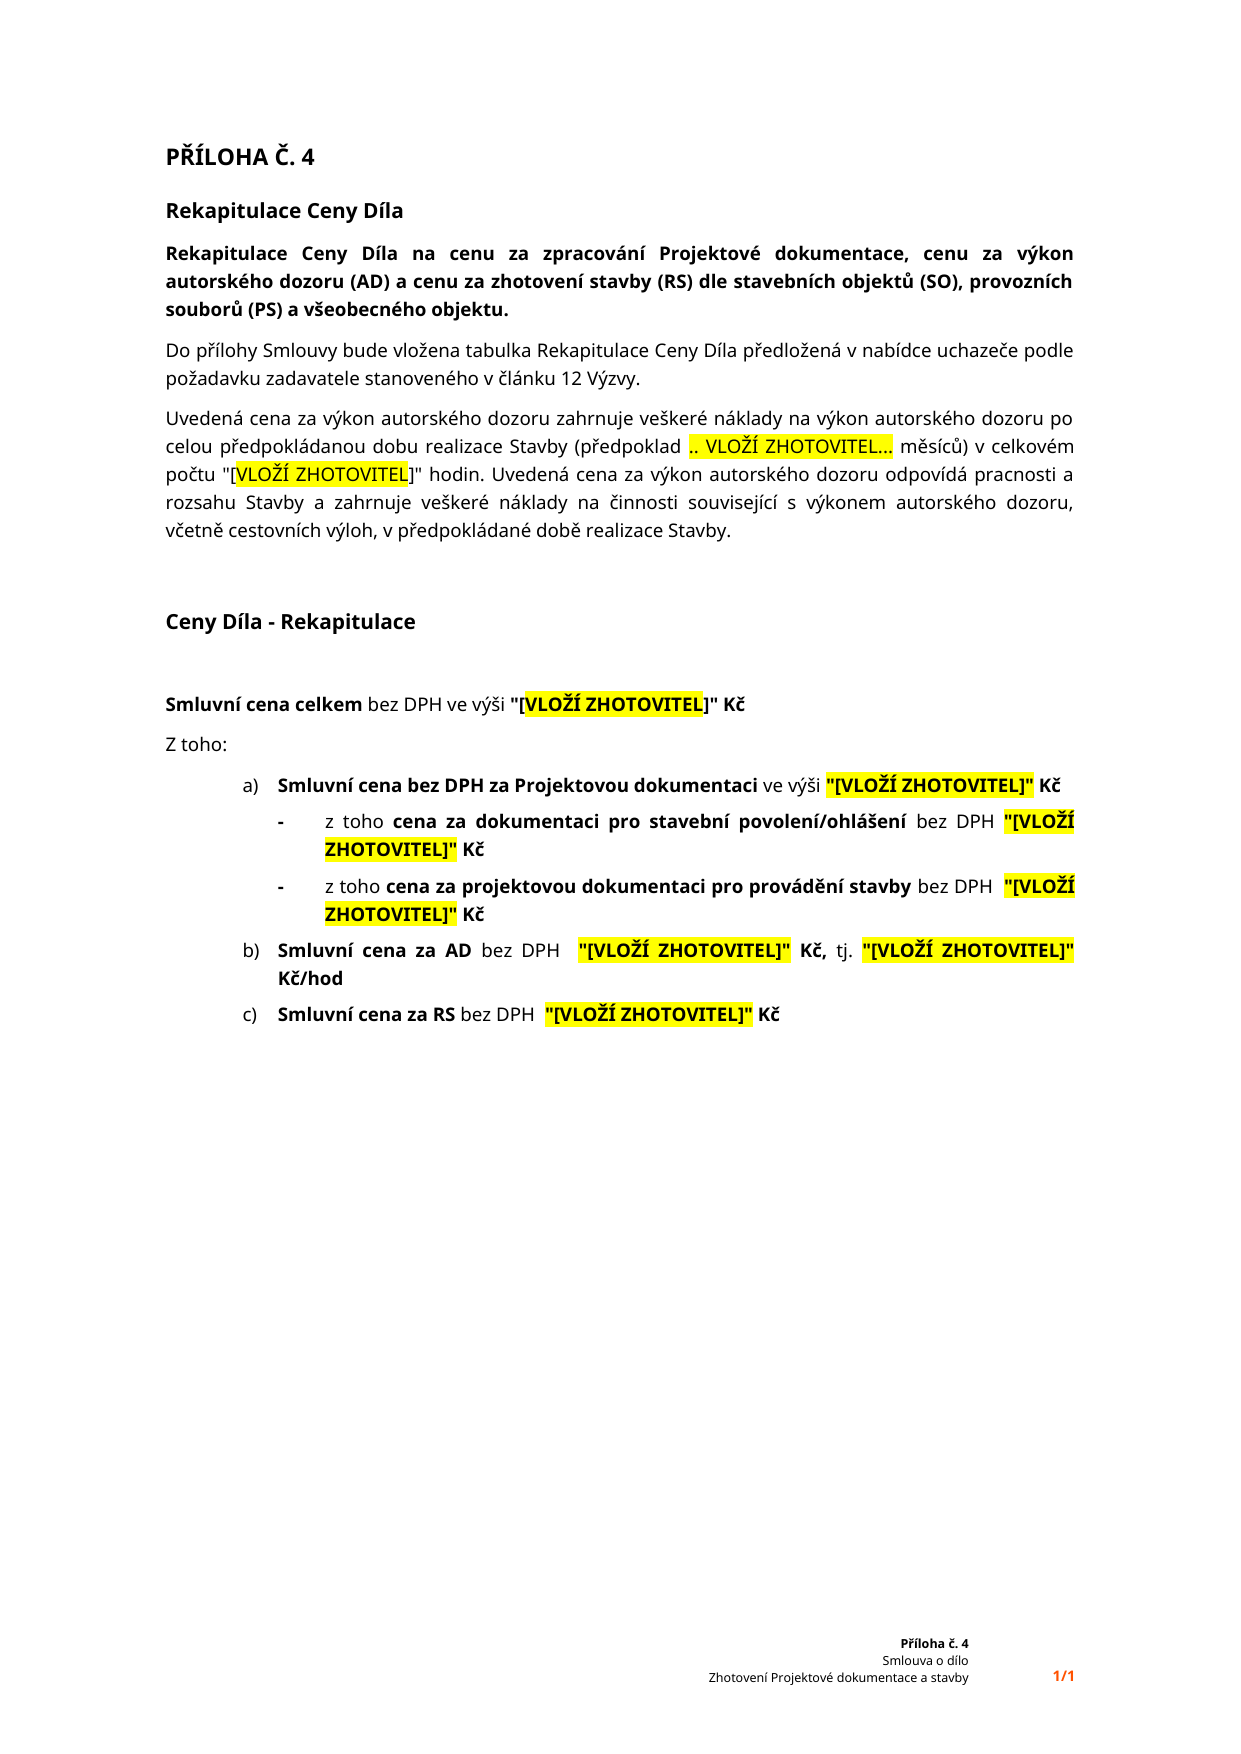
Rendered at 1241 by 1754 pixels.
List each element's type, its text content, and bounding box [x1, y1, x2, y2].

text Z toho: [165, 732, 1075, 757]
text Uvedená cena za výkon autorského dozoru zahrnuje veškeré náklady na výkon autorského dozoru po celou předpokládanou dobu realizace Stavby (předpoklad .. VLOŽÍ ZHOTOVITEL... měsíců) v celkovém počtu "[VLOŽÍ ZHOTOVITEL]" hodin. Uvedená cena za výkon autorského dozoru odpovídá pracnosti a rozsahu Stavby a zahrnuje veškeré náklady na činnosti související s výkonem autorského dozoru, včetně cestovních výloh, v předpokládané době realizace Stavby. [165, 405, 1075, 543]
text Smluvní cena celkem bez DPH ve výši "[VLOŽÍ ZHOTOVITEL]" Kč [703, 691, 1075, 717]
text Příloha č. 4 [165, 141, 1075, 173]
list Smluvní cena za RS bez DPH "[VLOŽÍ ZHOTOVITEL]" Kč [753, 1002, 1075, 1027]
list Smluvní cena za RS bez DPH "[VLOŽÍ ZHOTOVITEL]" Kč [242, 1002, 545, 1027]
text Rekapitulace Ceny Díla na cenu za zpracování Projektové dokumentace, cenu za výkon autorského dozoru (AD) a cenu za zhotovení stavby (RS) dle stavebních objektů (SO), provozních souborů (PS) a všeobecného objektu. [165, 240, 1075, 322]
text Rekapitulace Ceny Díla [165, 197, 1075, 225]
text Ceny Díla - Rekapitulace [165, 607, 1075, 635]
list Smluvní cena za AD bez DPH "[VLOŽÍ ZHOTOVITEL]" Kč, tj. "[VLOŽÍ ZHOTOVITEL]" Kč/hod [242, 937, 1075, 991]
text Do přílohy Smlouvy bude vložena tabulka Rekapitulace Ceny Díla předložená v nabídce uchazeče podle požadavku zadavatele stanoveného v článku 12 Výzvy. [165, 337, 1075, 390]
list z toho cena za dokumentaci pro stavební povolení/ohlášení bez DPH "[VLOŽÍ ZHOTOVITEL]" Kč [278, 808, 1075, 862]
text Smluvní cena celkem bez DPH ve výši "[VLOŽÍ ZHOTOVITEL]" Kč [165, 691, 525, 717]
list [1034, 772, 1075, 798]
list Smluvní cena bez DPH za Projektovou dokumentaci ve výši "[VLOŽÍ ZHOTOVITEL]" Kč [242, 772, 826, 798]
list z toho cena za projektovou dokumentaci pro provádění stavby bez DPH "[VLOŽÍ ZHOTOVITEL]" Kč [278, 873, 1075, 926]
